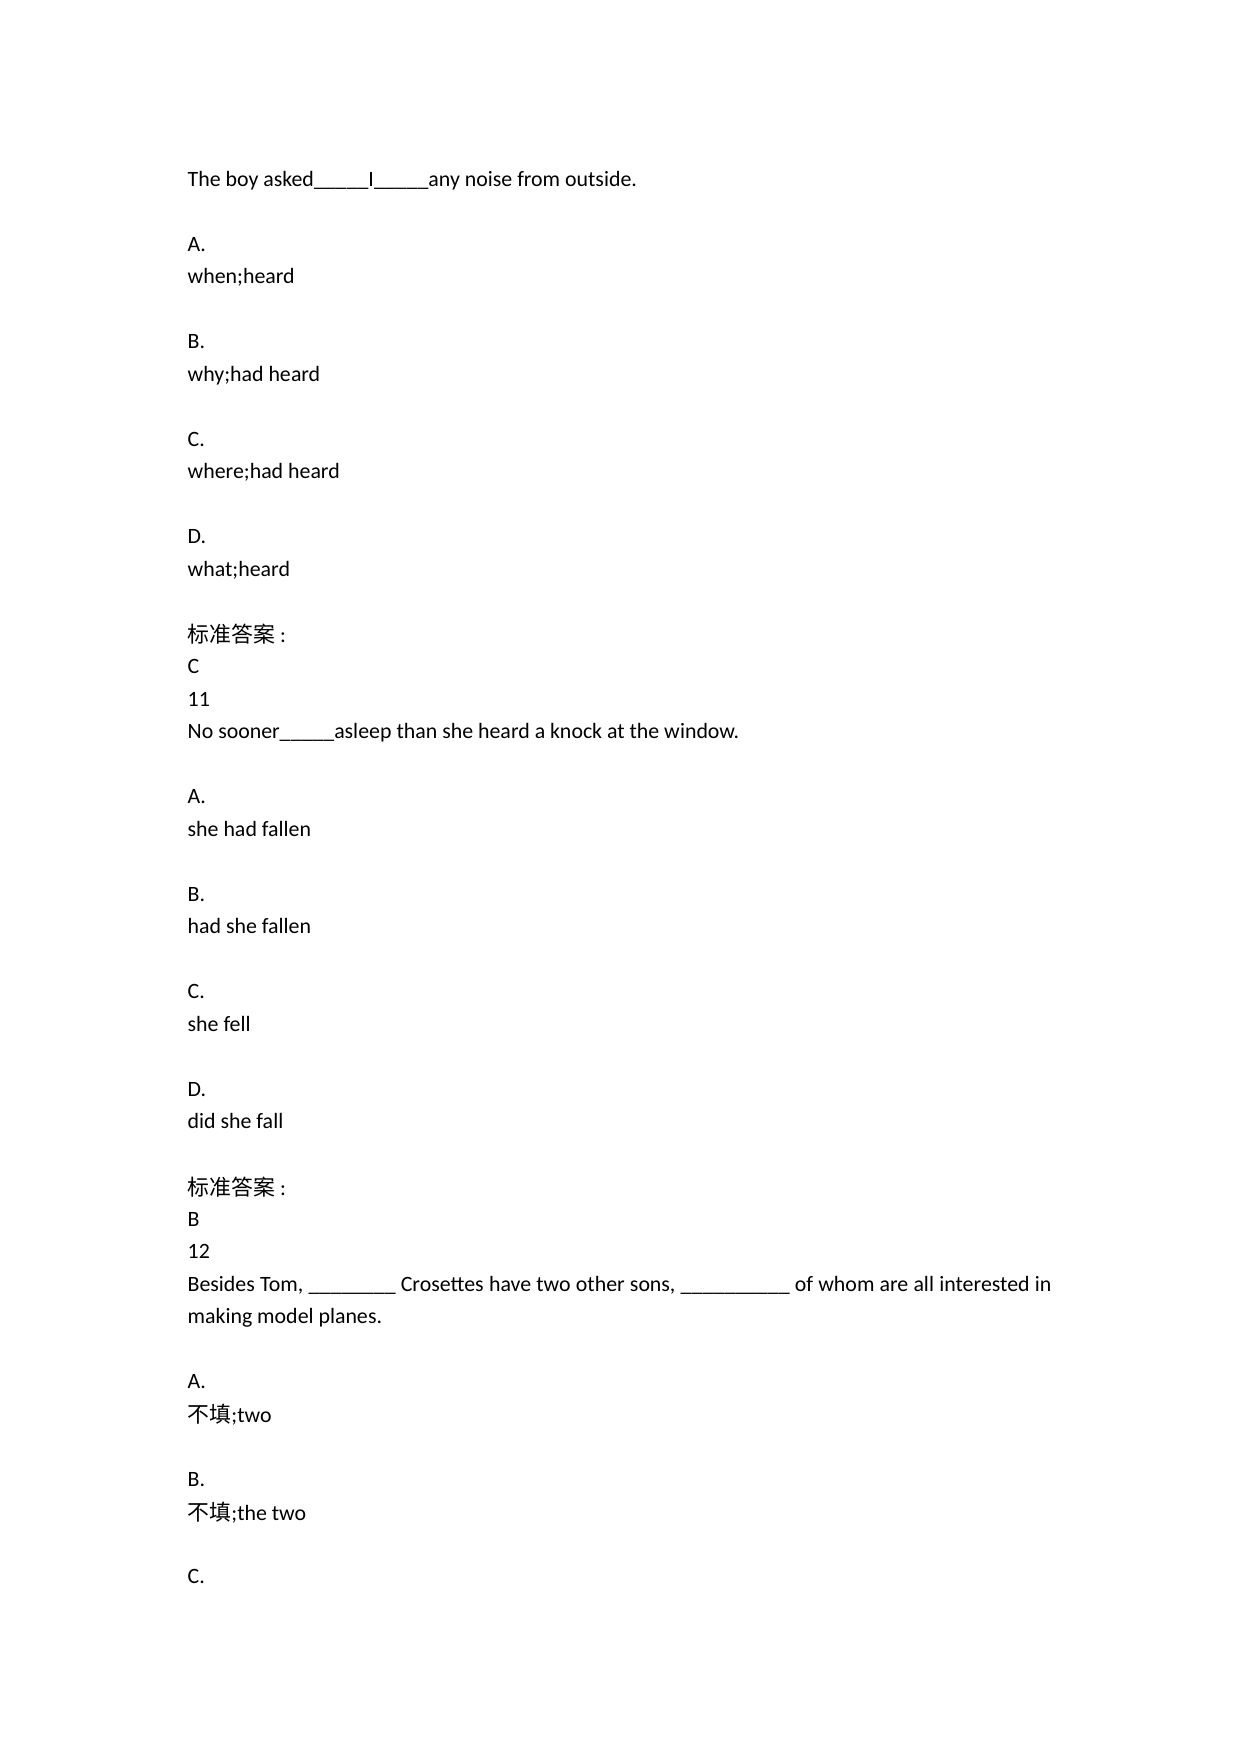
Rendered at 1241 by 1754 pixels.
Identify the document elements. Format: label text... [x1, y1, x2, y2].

text C. [187, 974, 1053, 1007]
text C. [187, 1559, 1053, 1592]
text A. [187, 1364, 1053, 1397]
text A. [187, 227, 1053, 259]
text when;heard [187, 259, 1053, 292]
text D. [187, 1072, 1053, 1104]
text A. [187, 779, 1053, 812]
text where;had heard [187, 454, 1053, 487]
text B [187, 1202, 1053, 1234]
text B. [187, 1462, 1053, 1494]
text C. [187, 422, 1053, 454]
text C [187, 649, 1053, 682]
text what;heard [187, 552, 1053, 584]
text had she fallen [187, 909, 1053, 942]
text why;had heard [187, 357, 1053, 389]
text The boy asked_____I_____any noise from outside. [187, 162, 1053, 194]
text 12 [187, 1234, 1053, 1267]
text did she fall [187, 1104, 1053, 1137]
text B. [187, 324, 1053, 357]
text D. [187, 519, 1053, 552]
text 标准答案 : [187, 617, 1053, 649]
text B. [187, 877, 1053, 909]
text 11 [187, 682, 1053, 714]
text 不填;the two [187, 1494, 1053, 1527]
text she had fallen [187, 812, 1053, 844]
text 不填;two [187, 1397, 1053, 1429]
text 标准答案 : [187, 1169, 1053, 1202]
text No sooner_____asleep than she heard a knock at the window. [187, 714, 1053, 747]
text Besides Tom, ________ Crosettes have two other sons, __________ of whom are all interested in making model planes. [187, 1267, 1053, 1332]
text she fell [187, 1007, 1053, 1039]
